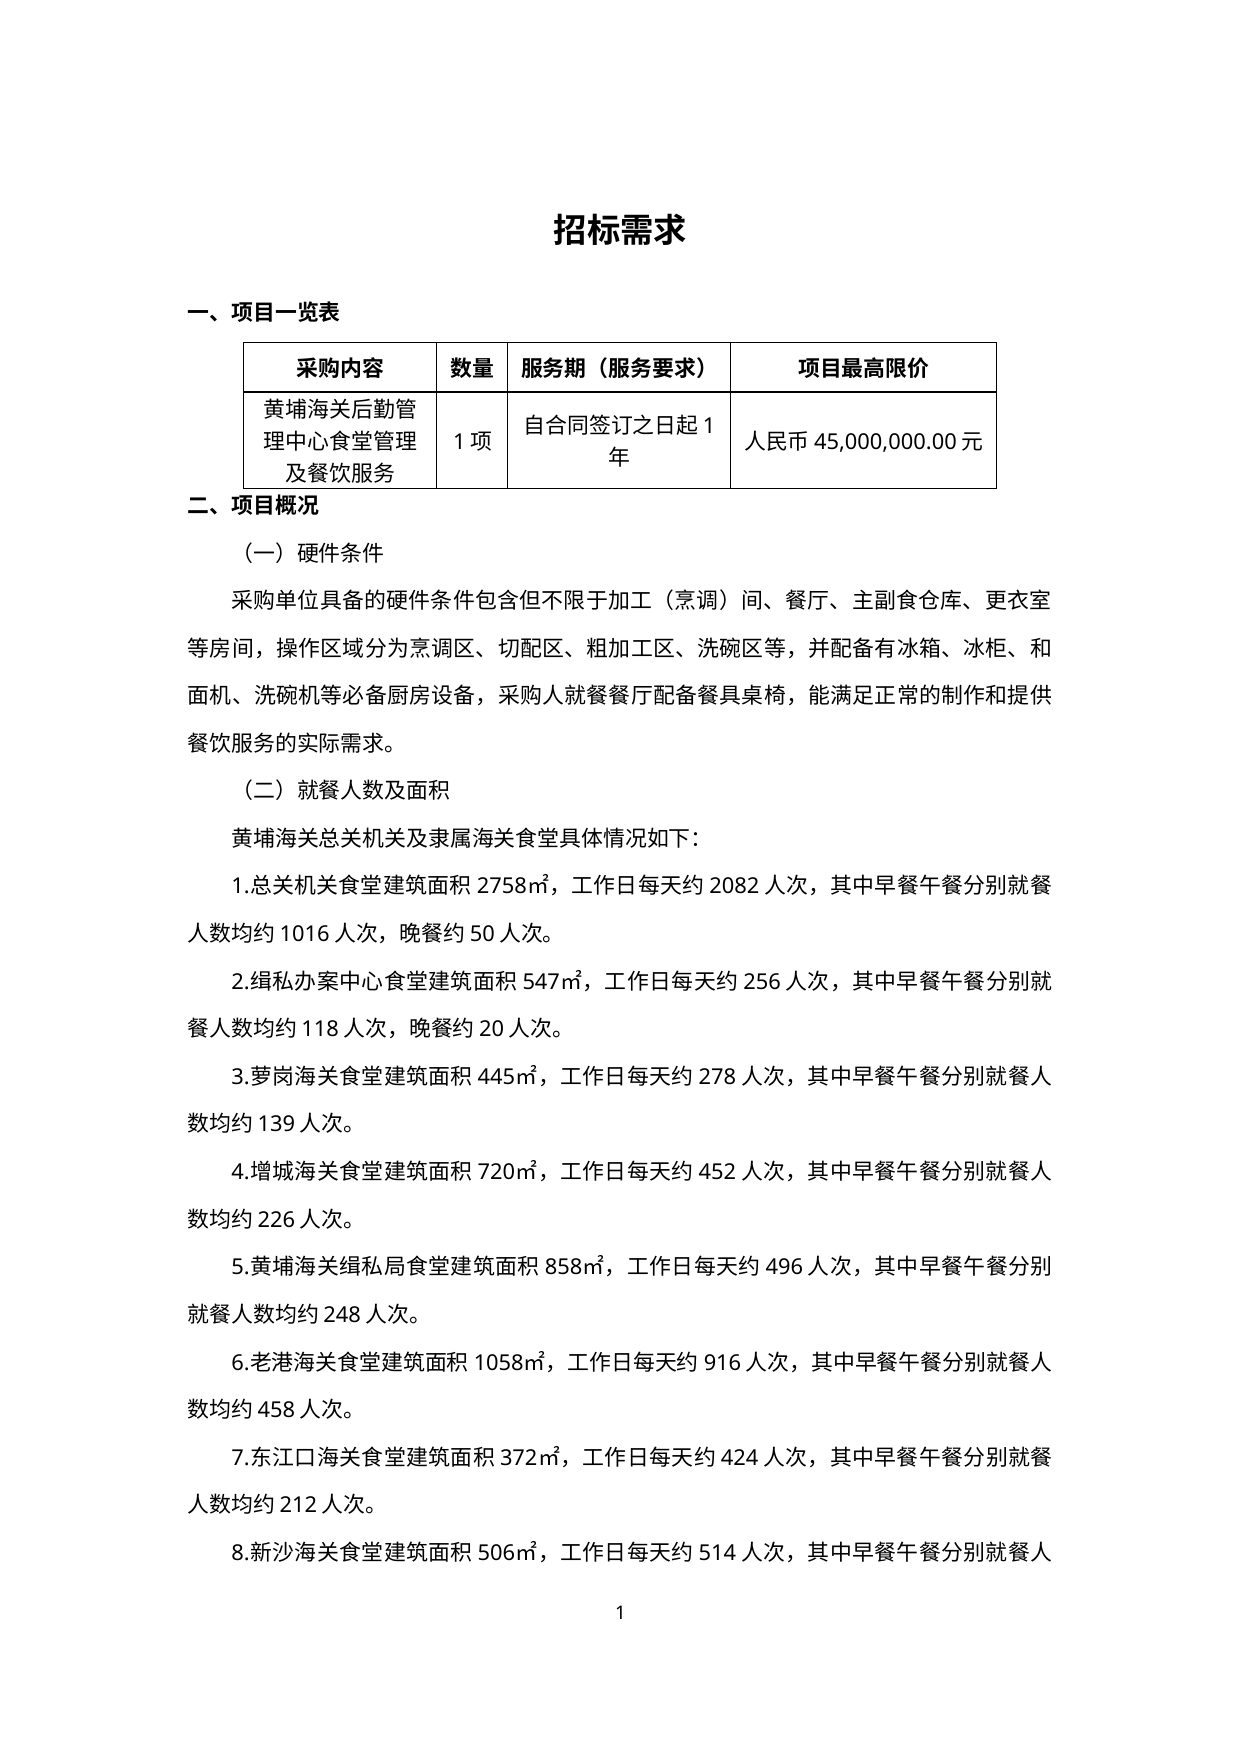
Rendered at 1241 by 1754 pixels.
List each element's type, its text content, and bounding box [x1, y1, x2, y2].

text 采购单位具备的硬件条件包含但不限于加工（烹调）间、餐厅、主副食仓库、更衣室等房间，操作区域分为烹调区、切配区、粗加工区、洗碗区等，并配备有冰箱、冰柜、和面机、洗碗机等必备厨房设备，采购人就餐餐厅配备餐具桌椅，能满足正常的制作和提供餐饮服务的实际需求。 [187, 583, 1053, 758]
text 6.老港海关食堂建筑面积1058㎡，工作日每天约916人次，其中早餐午餐分别就餐人数均约458人次。 [187, 1344, 1053, 1424]
text 1.总关机关食堂建筑面积2758㎡，工作日每天约2082人次，其中早餐午餐分别就餐人数均约1016人次，晚餐约50人次。 [187, 868, 1053, 948]
text 3.萝岗海关食堂建筑面积445㎡，工作日每天约278人次，其中早餐午餐分别就餐人数均约139人次。 [187, 1059, 1053, 1138]
text （二）就餐人数及面积 [187, 773, 1053, 805]
table_cell 1项 [437, 393, 507, 487]
text 二、项目概况 [187, 488, 1053, 520]
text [187, 1535, 1053, 1567]
text 4.增城海关食堂建筑面积720㎡，工作日每天约452人次，其中早餐午餐分别就餐人数均约226人次。 [187, 1154, 1053, 1233]
table_header 采购内容 [244, 343, 436, 391]
table_header 项目最高限价 [731, 343, 996, 391]
text 黄埔海关总关机关及隶属海关食堂具体情况如下： [187, 821, 1053, 853]
table_header 服务期（服务要求） [508, 343, 730, 391]
text 一、项目一览表 [187, 294, 1053, 326]
text 7.东江口海关食堂建筑面积372㎡，工作日每天约424人次，其中早餐午餐分别就餐人数均约212人次。 [187, 1440, 1053, 1519]
table_cell 人民币45,000,000.00元 [731, 393, 996, 487]
text 5.黄埔海关缉私局食堂建筑面积858㎡，工作日每天约496人次，其中早餐午餐分别就餐人数均约248人次。 [187, 1249, 1053, 1329]
subtitle 招标需求 [187, 195, 1053, 260]
text （一）硬件条件 [187, 536, 1053, 568]
table_header 数量 [437, 343, 507, 391]
table_cell 黄埔海关后勤管理中心食堂管理及餐饮服务 [244, 393, 436, 487]
table_cell 自合同签订之日起1年 [508, 393, 730, 487]
text 2.缉私办案中心食堂建筑面积547㎡，工作日每天约256人次，其中早餐午餐分别就餐人数均约118人次，晚餐约20人次。 [187, 964, 1053, 1043]
